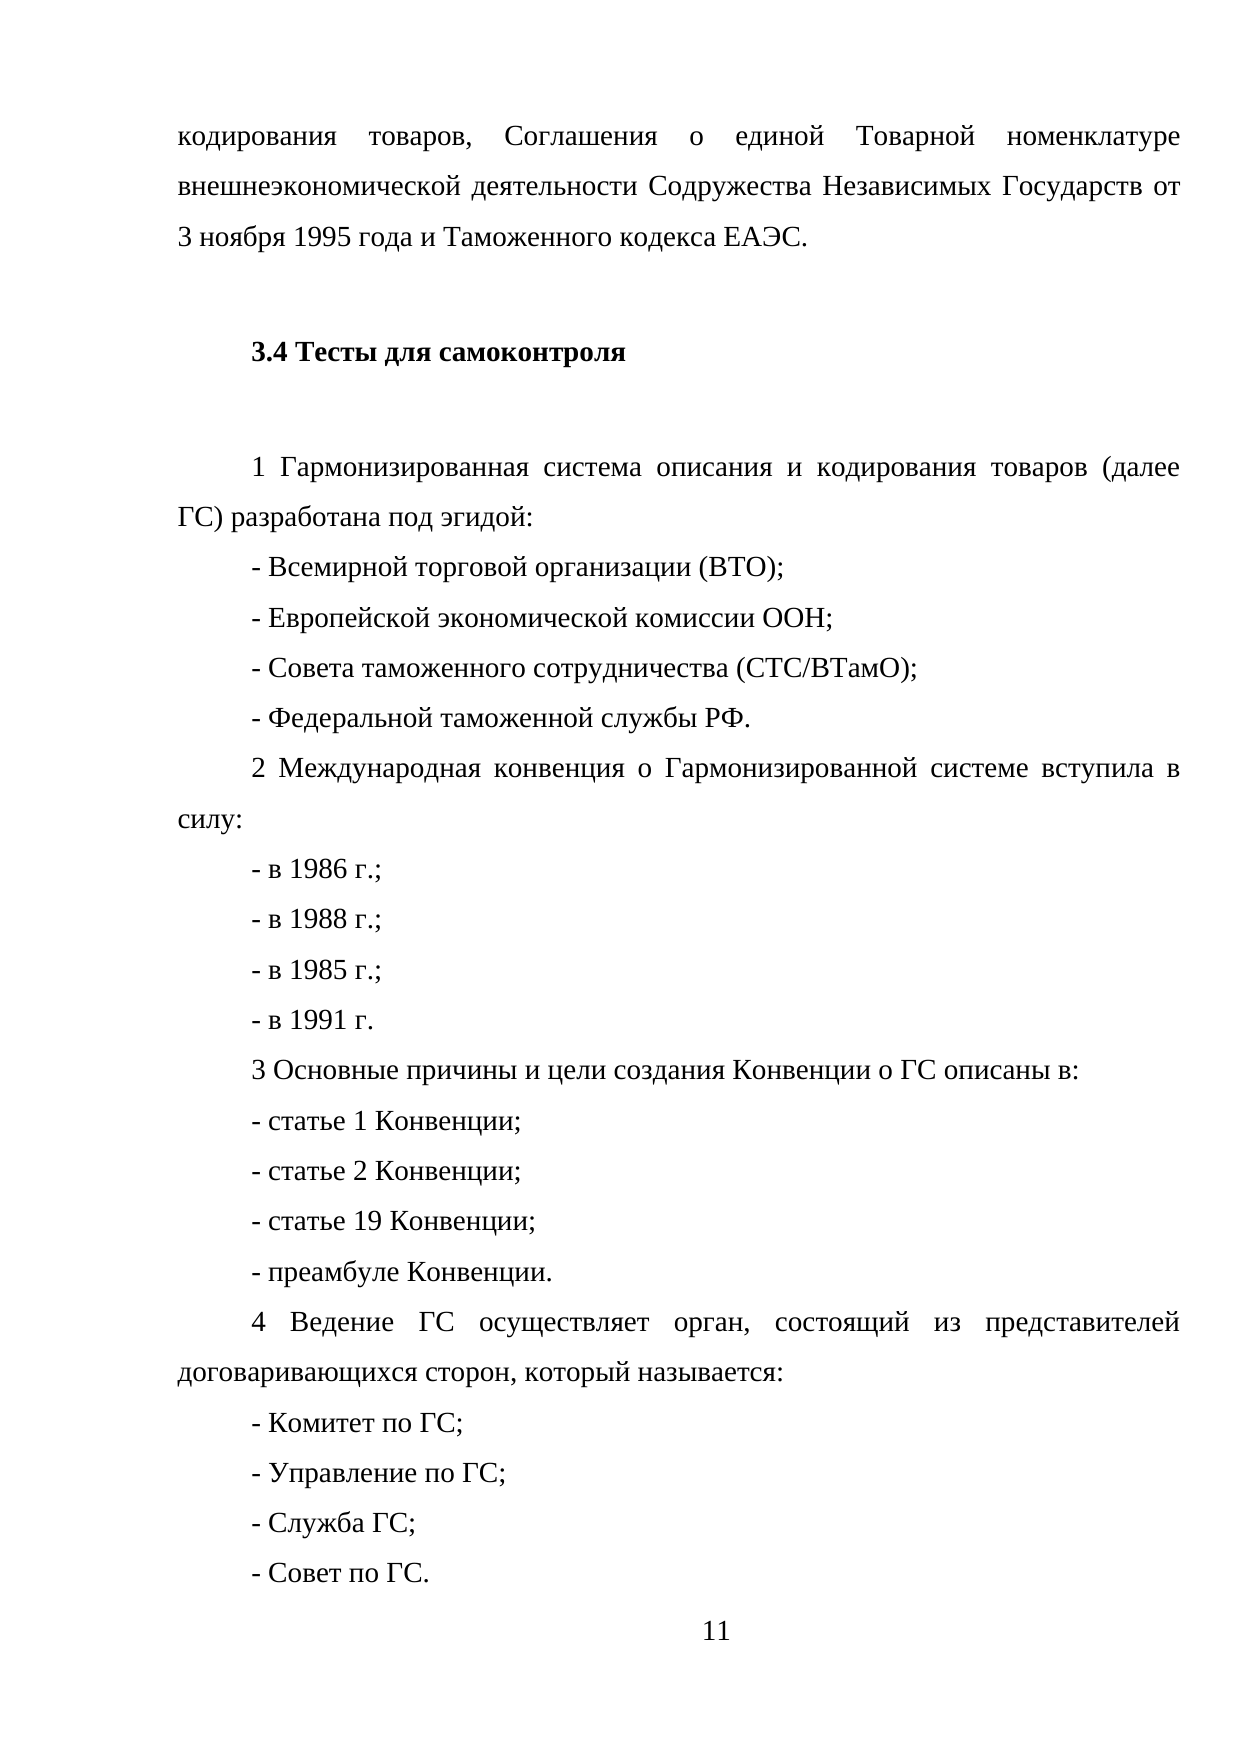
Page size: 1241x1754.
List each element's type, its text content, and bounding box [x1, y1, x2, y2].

text 1 Гармонизированная система описания и кодирования товаров (далее ГС) разработана под эгидой: [177, 449, 1181, 533]
text - в 1985 г.; [177, 952, 1181, 985]
text - Служба ГС; [177, 1505, 1181, 1539]
text - преамбуле Конвенции. [177, 1254, 1181, 1287]
text 2 Международная конвенция о Гармонизированной системе вступила в силу: [177, 751, 1181, 834]
text - Совета таможенного сотрудничества (СТС/ВТамО); [177, 650, 1181, 683]
text - Управление по ГС; [177, 1455, 1181, 1488]
text - Федеральной таможенной службы РФ. [177, 700, 1181, 734]
text 3 Основные причины и цели создания Конвенции о ГС описаны в: [177, 1052, 1181, 1086]
text 4 Ведение ГС осуществляет орган, состоящий из представителей договаривающихся сторон, который называется: [177, 1304, 1181, 1388]
text - Всемирной торговой организации (ВТО); [177, 549, 1181, 583]
text - Совет по ГС. [177, 1556, 1181, 1589]
text - Европейской экономической комиссии ООН; [177, 600, 1181, 633]
text - статье 19 Конвенции; [177, 1203, 1181, 1237]
text - Комитет по ГС; [177, 1405, 1181, 1438]
text - в 1986 г.; [177, 851, 1181, 885]
text - статье 1 Конвенции; [177, 1103, 1181, 1136]
text 3.4 Тесты для самоконтроля [177, 334, 1181, 367]
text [177, 118, 1181, 252]
text - статье 2 Конвенции; [177, 1153, 1181, 1187]
text - в 1991 г. [177, 1002, 1181, 1036]
text - в 1988 г.; [177, 902, 1181, 935]
